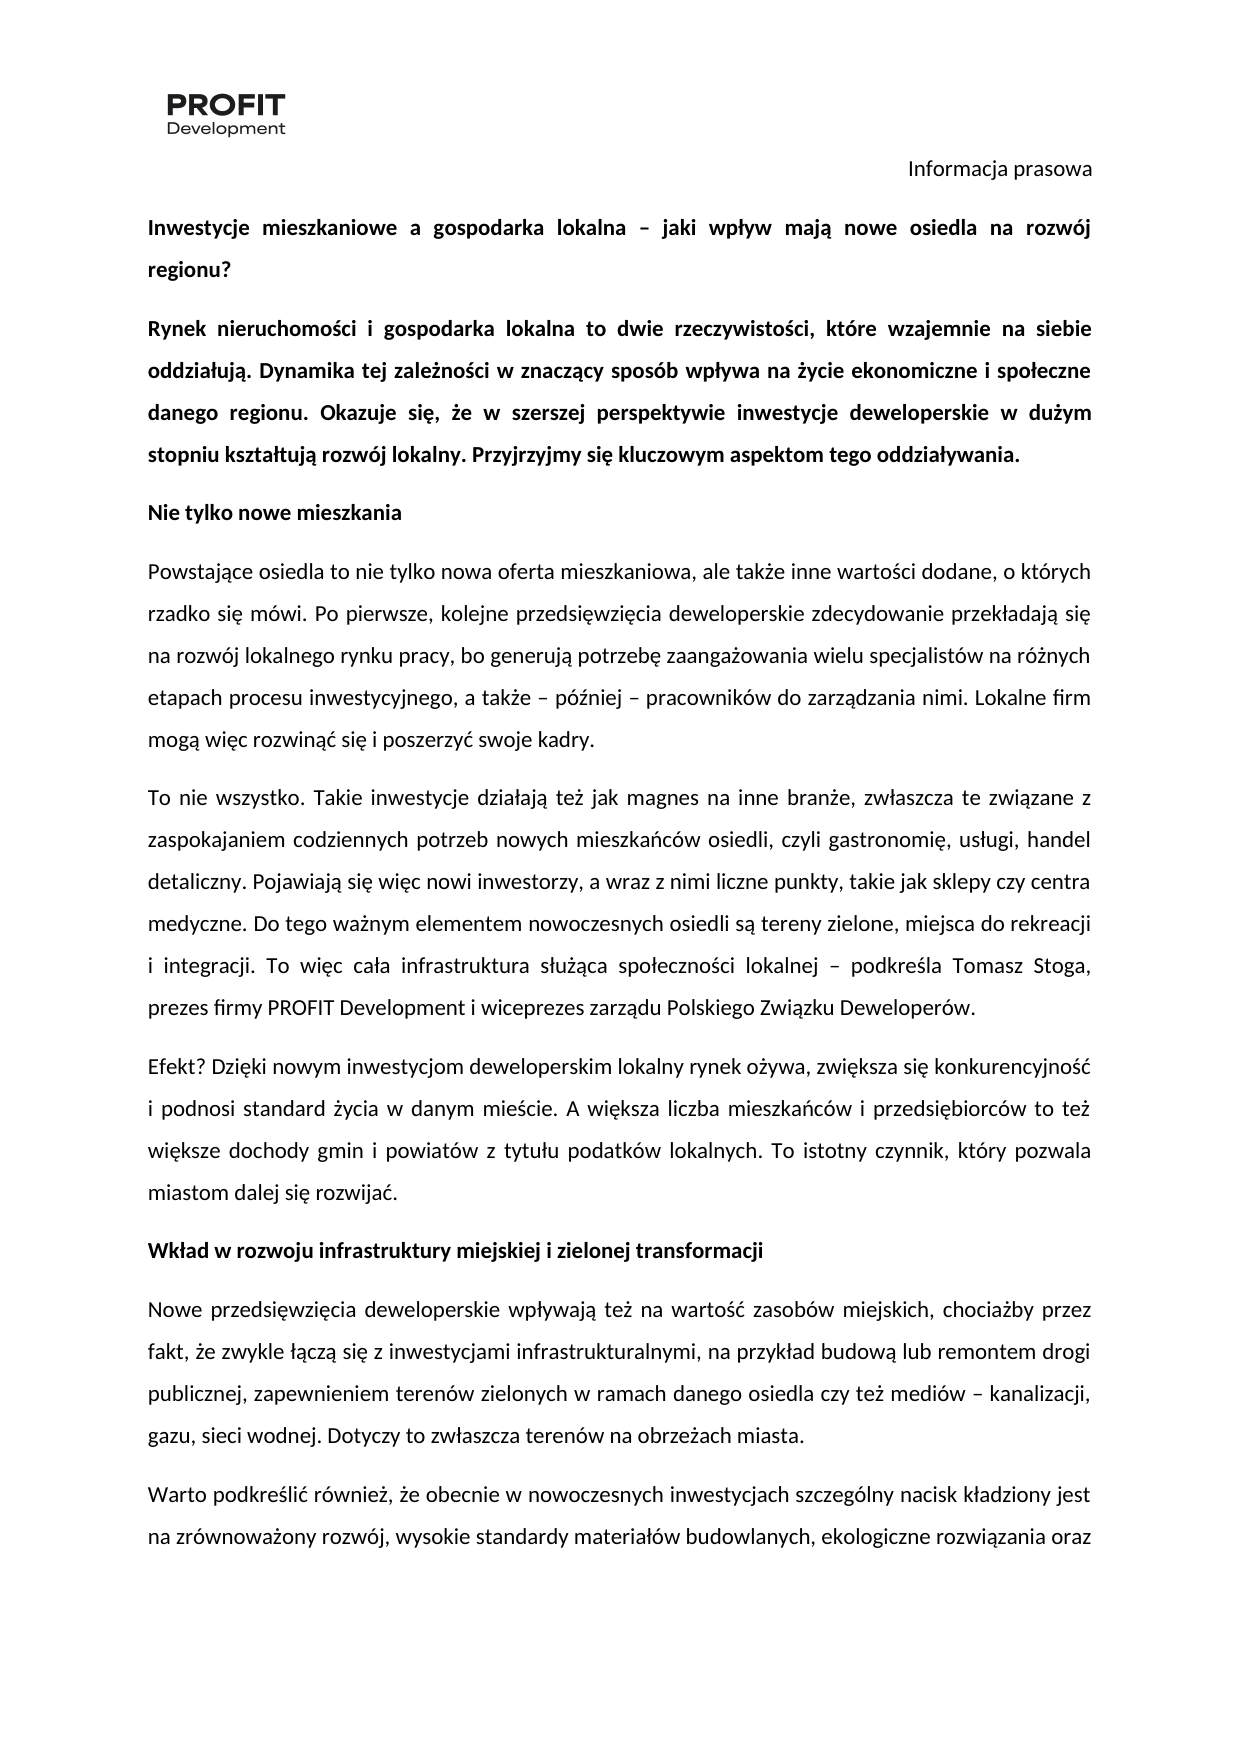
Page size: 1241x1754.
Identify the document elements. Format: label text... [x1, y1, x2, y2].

text Nowe przedsięwzięcia deweloperskie wpływają też na wartość zasobów miejskich, chociażby przez fakt, że zwykle łączą się z inwestycjami infrastrukturalnymi, na przykład budową lub remontem drogi publicznej, zapewnieniem terenów zielonych w ramach danego osiedla czy też mediów – kanalizacji, gazu, sieci wodnej. Dotyczy to zwłaszcza terenów na obrzeżach miasta. [148, 1295, 1093, 1449]
text Efekt? Dzięki nowym inwestycjom deweloperskim lokalny rynek ożywa, zwiększa się konkurencyjność i podnosi standard życia w danym mieście. A większa liczba mieszkańców i przedsiębiorców to też większe dochody gmin i powiatów z tytułu podatków lokalnych. To istotny czynnik, który pozwala miastom dalej się rozwijać. [148, 1052, 1093, 1206]
picture [147, 73, 306, 155]
text Powstające osiedla to nie tylko nowa oferta mieszkaniowa, ale także inne wartości dodane, o których rzadko się mówi. Po pierwsze, kolejne przedsięwzięcia deweloperskie zdecydowanie przekładają się na rozwój lokalnego rynku pracy, bo generują potrzebę zaangażowania wielu specjalistów na różnych etapach procesu inwestycyjnego, a także – później – pracowników do zarządzania nimi. Lokalne firm mogą więc rozwinąć się i poszerzyć swoje kadry. [148, 557, 1093, 753]
text Inwestycje mieszkaniowe a gospodarka lokalna – jaki wpływ mają nowe osiedla na rozwój regionu? [148, 213, 1093, 283]
text To nie wszystko. Takie inwestycje działają też jak magnes na inne branże, zwłaszcza te związane z zaspokajaniem codziennych potrzeb nowych mieszkańców osiedli, czyli gastronomię, usługi, handel detaliczny. Pojawiają się więc nowi inwestorzy, a wraz z nimi liczne punkty, takie jak sklepy czy centra medyczne. Do tego ważnym elementem nowoczesnych osiedli są tereny zielone, miejsca do rekreacji i integracji. To więc cała infrastruktura służąca społeczności lokalnej – podkreśla Tomasz Stoga, prezes firmy PROFIT Development i wiceprezes zarządu Polskiego Związku Deweloperów. [148, 783, 1093, 1021]
text Nie tylko nowe mieszkania [148, 498, 1093, 526]
text Rynek nieruchomości i gospodarka lokalna to dwie rzeczywistości, które wzajemnie na siebie oddziałują. Dynamika tej zależności w znaczący sposób wpływa na życie ekonomiczne i społeczne danego regionu. Okazuje się, że w szerszej perspektywie inwestycje deweloperskie w dużym stopniu kształtują rozwój lokalny. Przyjrzyjmy się kluczowym aspektom tego oddziaływania. [148, 314, 1093, 468]
text Wkład w rozwoju infrastruktury miejskiej i zielonej transformacji [148, 1237, 1093, 1265]
text Informacja prasowa [148, 154, 1093, 182]
